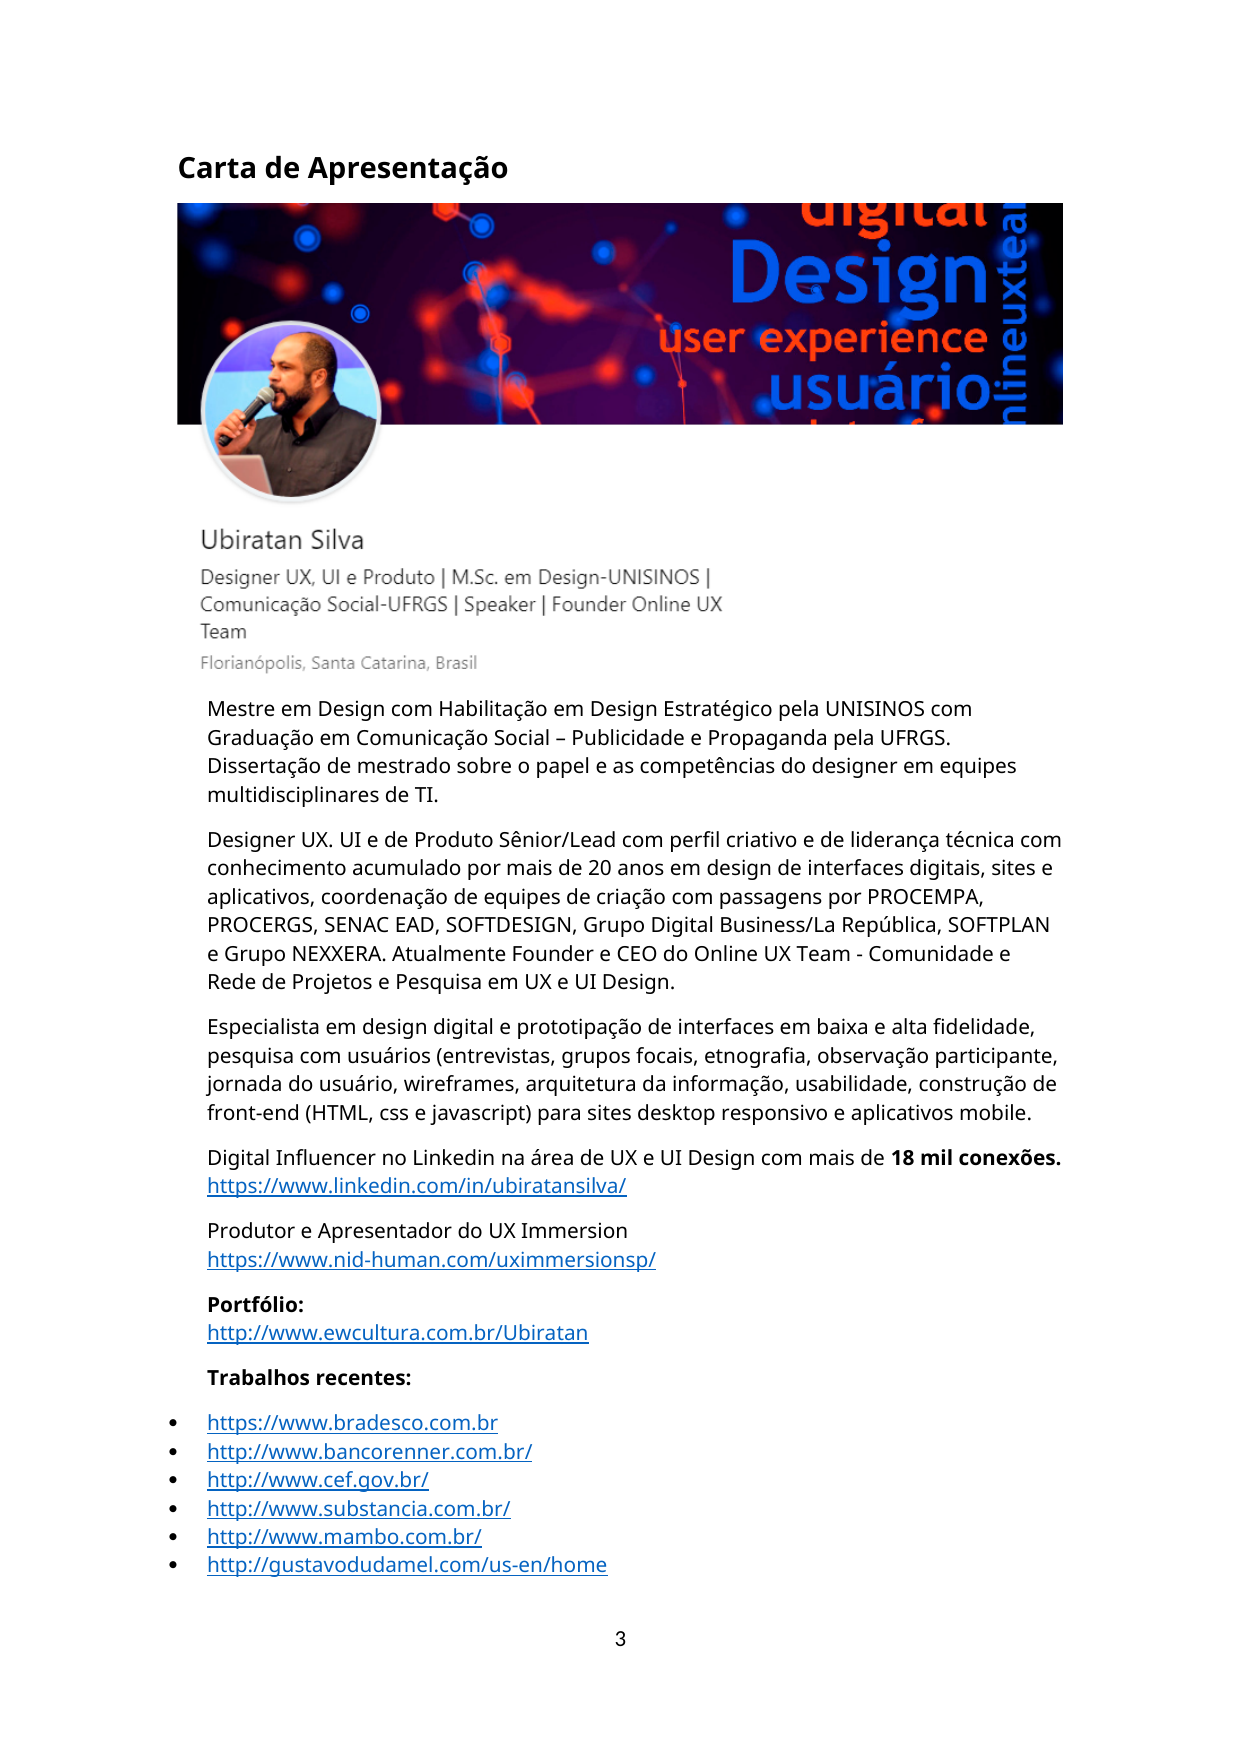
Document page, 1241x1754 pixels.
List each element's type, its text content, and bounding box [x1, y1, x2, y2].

text Trabalhos recentes: [207, 1363, 1063, 1392]
list http://www.substancia.com.br/ [169, 1494, 1063, 1522]
text Produtor e Apresentador do UX Immersion https://www.nid-human.com/uximmersionsp/ [207, 1216, 1063, 1273]
list http://www.bancorenner.com.br/ [169, 1437, 1063, 1465]
text Digital Influencer no Linkedin na área de UX e UI Design com mais de 18 mil conexões. https://www.linkedin.com/in/ubiratansilva/ [207, 1143, 1063, 1199]
list https://www.bradesco.com.br [169, 1408, 1063, 1437]
picture [177, 203, 1063, 678]
list http://gustavodudamel.com/us-en/home [169, 1551, 1063, 1579]
list http://www.cef.gov.br/ [169, 1465, 1063, 1494]
text Designer UX. UI e de Produto Sênior/Lead com perfil criativo e de liderança técnica com conhecimento acumulado por mais de 20 anos em design de interfaces digitais, sites e aplicativos, coordenação de equipes de criação com passagens por PROCEMPA, PROCERGS, SENAC EAD, SOFTDESIGN, Grupo Digital Business/La República, SOFTPLAN e Grupo NEXXERA. Atualmente Founder e CEO do Online UX Team - Comunidade e Rede de Projetos e Pesquisa em UX e UI Design. [207, 825, 1063, 996]
list http://www.mambo.com.br/ [169, 1522, 1063, 1551]
text Especialista em design digital e prototipação de interfaces em baixa e alta fidelidade, pesquisa com usuários (entrevistas, grupos focais, etnografia, observação participante, jornada do usuário, wireframes, arquitetura da informação, usabilidade, construção de front-end (HTML, css e javascript) para sites desktop responsivo e aplicativos mobile. [207, 1012, 1063, 1126]
text Carta de Apresentação [177, 148, 1063, 187]
text Mestre em Design com Habilitação em Design Estratégico pela UNISINOS com Graduação em Comunicação Social – Publicidade e Propaganda pela UFRGS. Dissertação de mestrado sobre o papel e as competências do designer em equipes multidisciplinares de TI. [207, 694, 1063, 808]
text Portfólio: http://www.ewcultura.com.br/Ubiratan [207, 1290, 1063, 1347]
